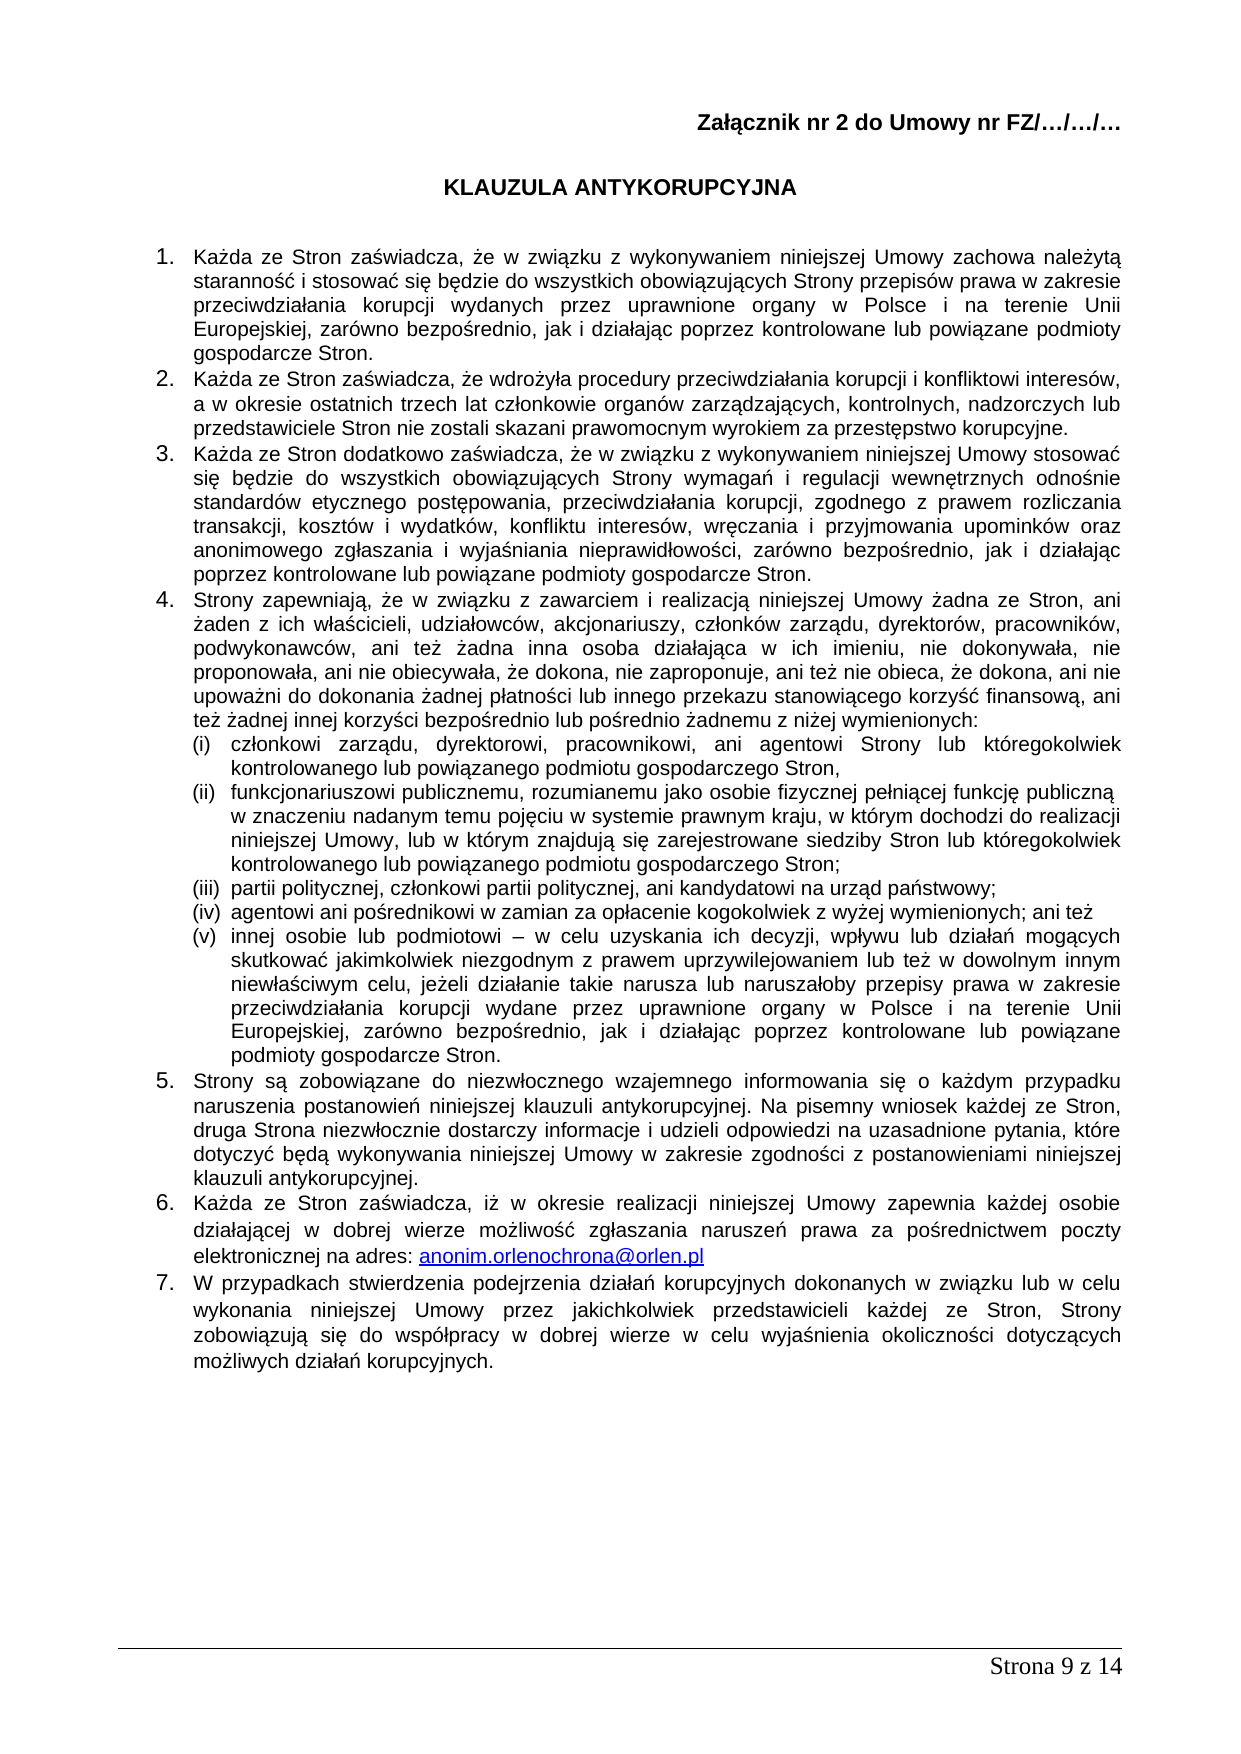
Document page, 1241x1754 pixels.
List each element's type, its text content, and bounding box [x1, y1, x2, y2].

text Załącznik nr 2 do Umowy nr FZ/…/…/… [118, 109, 1122, 135]
list innej osobie lub podmiotowi – w celu uzyskania ich decyzji, wpływu lub działań mogących skutkować jakimkolwiek niezgodnym z prawem uprzywilejowaniem lub też w dowolnym innym niewłaściwym celu, jeżeli działanie takie narusza lub naruszałoby przepisy prawa w zakresie przeciwdziałania korupcji wydane przez uprawnione organy w Polsce i na terenie Unii Europejskiej, zarówno bezpośrednio, jak i działając poprzez kontrolowane lub powiązane podmioty gospodarcze Stron. [192, 923, 1122, 1067]
list W przypadkach stwierdzenia podejrzenia działań korupcyjnych dokonanych w związku lub w celu wykonania niniejszej Umowy przez jakichkolwiek przedstawicieli każdej ze Stron, Strony zobowiązują się do współpracy w dobrej wierze w celu wyjaśnienia okoliczności dotyczących możliwych działań korupcyjnych. [156, 1269, 1122, 1373]
list funkcjonariuszowi publicznemu, rozumianemu jako osobie fizycznej pełniącej funkcję publiczną w znaczeniu nadanym temu pojęciu w systemie prawnym kraju, w którym dochodzi do realizacji niniejszej Umowy, lub w którym znajdują się zarejestrowane siedziby Stron lub któregokolwiek kontrolowanego lub powiązanego podmiotu gospodarczego Stron; [192, 780, 1122, 876]
list agentowi ani pośrednikowi w zamian za opłacenie kogokolwiek z wyżej wymienionych; ani też [192, 899, 1122, 923]
list partii politycznej, członkowi partii politycznej, ani kandydatowi na urząd państwowy; [192, 876, 1122, 899]
list Strony są zobowiązane do niezwłocznego wzajemnego informowania się o każdym przypadku naruszenia postanowień niniejszej klauzuli antykorupcyjnej. Na pisemny wniosek każdej ze Stron, druga Strona niezwłocznie dostarczy informacje i udzieli odpowiedzi na uzasadnione pytania, które dotyczyć będą wykonywania niniejszej Umowy w zakresie zgodności z postanowieniami niniejszej klauzuli antykorupcyjnej. [156, 1067, 1122, 1189]
text KLAUZULA ANTYKORUPCYJNA [118, 173, 1122, 200]
list Każda ze Stron zaświadcza, iż w okresie realizacji niniejszej Umowy zapewnia każdej osobie działającej w dobrej wierze możliwość zgłaszania naruszeń prawa za pośrednictwem poczty elektronicznej na adres: anonim.orlenochrona@orlen.pl [156, 1189, 1122, 1267]
list Każda ze Stron dodatkowo zaświadcza, że w związku z wykonywaniem niniejszej Umowy stosować się będzie do wszystkich obowiązujących Strony wymagań i regulacji wewnętrznych odnośnie standardów etycznego postępowania, przeciwdziałania korupcji, zgodnego z prawem rozliczania transakcji, kosztów i wydatków, konfliktu interesów, wręczania i przyjmowania upominków oraz anonimowego zgłaszania i wyjaśniania nieprawidłowości, zarówno bezpośrednio, jak i działając poprzez kontrolowane lub powiązane podmioty gospodarcze Stron. [156, 439, 1122, 586]
list Strony zapewniają, że w związku z zawarciem i realizacją niniejszej Umowy żadna ze Stron, ani żaden z ich właścicieli, udziałowców, akcjonariuszy, członków zarządu, dyrektorów, pracowników, podwykonawców, ani też żadna inna osoba działająca w ich imieniu, nie dokonywała, nie proponowała, ani nie obiecywała, że dokona, nie zaproponuje, ani też nie obieca, że dokona, ani nie upoważni do dokonania żadnej płatności lub innego przekazu stanowiącego korzyść finansową, ani też żadnej innej korzyści bezpośrednio lub pośrednio żadnemu z niżej wymienionych: [156, 586, 1122, 732]
list Każda ze Stron zaświadcza, że w związku z wykonywaniem niniejszej Umowy zachowa należytą staranność i stosować się będzie do wszystkich obowiązujących Strony przepisów prawa w zakresie przeciwdziałania korupcji wydanych przez uprawnione organy w Polsce i na terenie Unii Europejskiej, zarówno bezpośrednio, jak i działając poprzez kontrolowane lub powiązane podmioty gospodarcze Stron. [156, 243, 1122, 365]
list członkowi zarządu, dyrektorowi, pracownikowi, ani agentowi Strony lub któregokolwiek kontrolowanego lub powiązanego podmiotu gospodarczego Stron, [192, 732, 1122, 780]
list Każda ze Stron zaświadcza, że wdrożyła procedury przeciwdziałania korupcji i konfliktowi interesów, a w okresie ostatnich trzech lat członkowie organów zarządzających, kontrolnych, nadzorczych lub przedstawiciele Stron nie zostali skazani prawomocnym wyrokiem za przestępstwo korupcyjne. [156, 365, 1122, 439]
